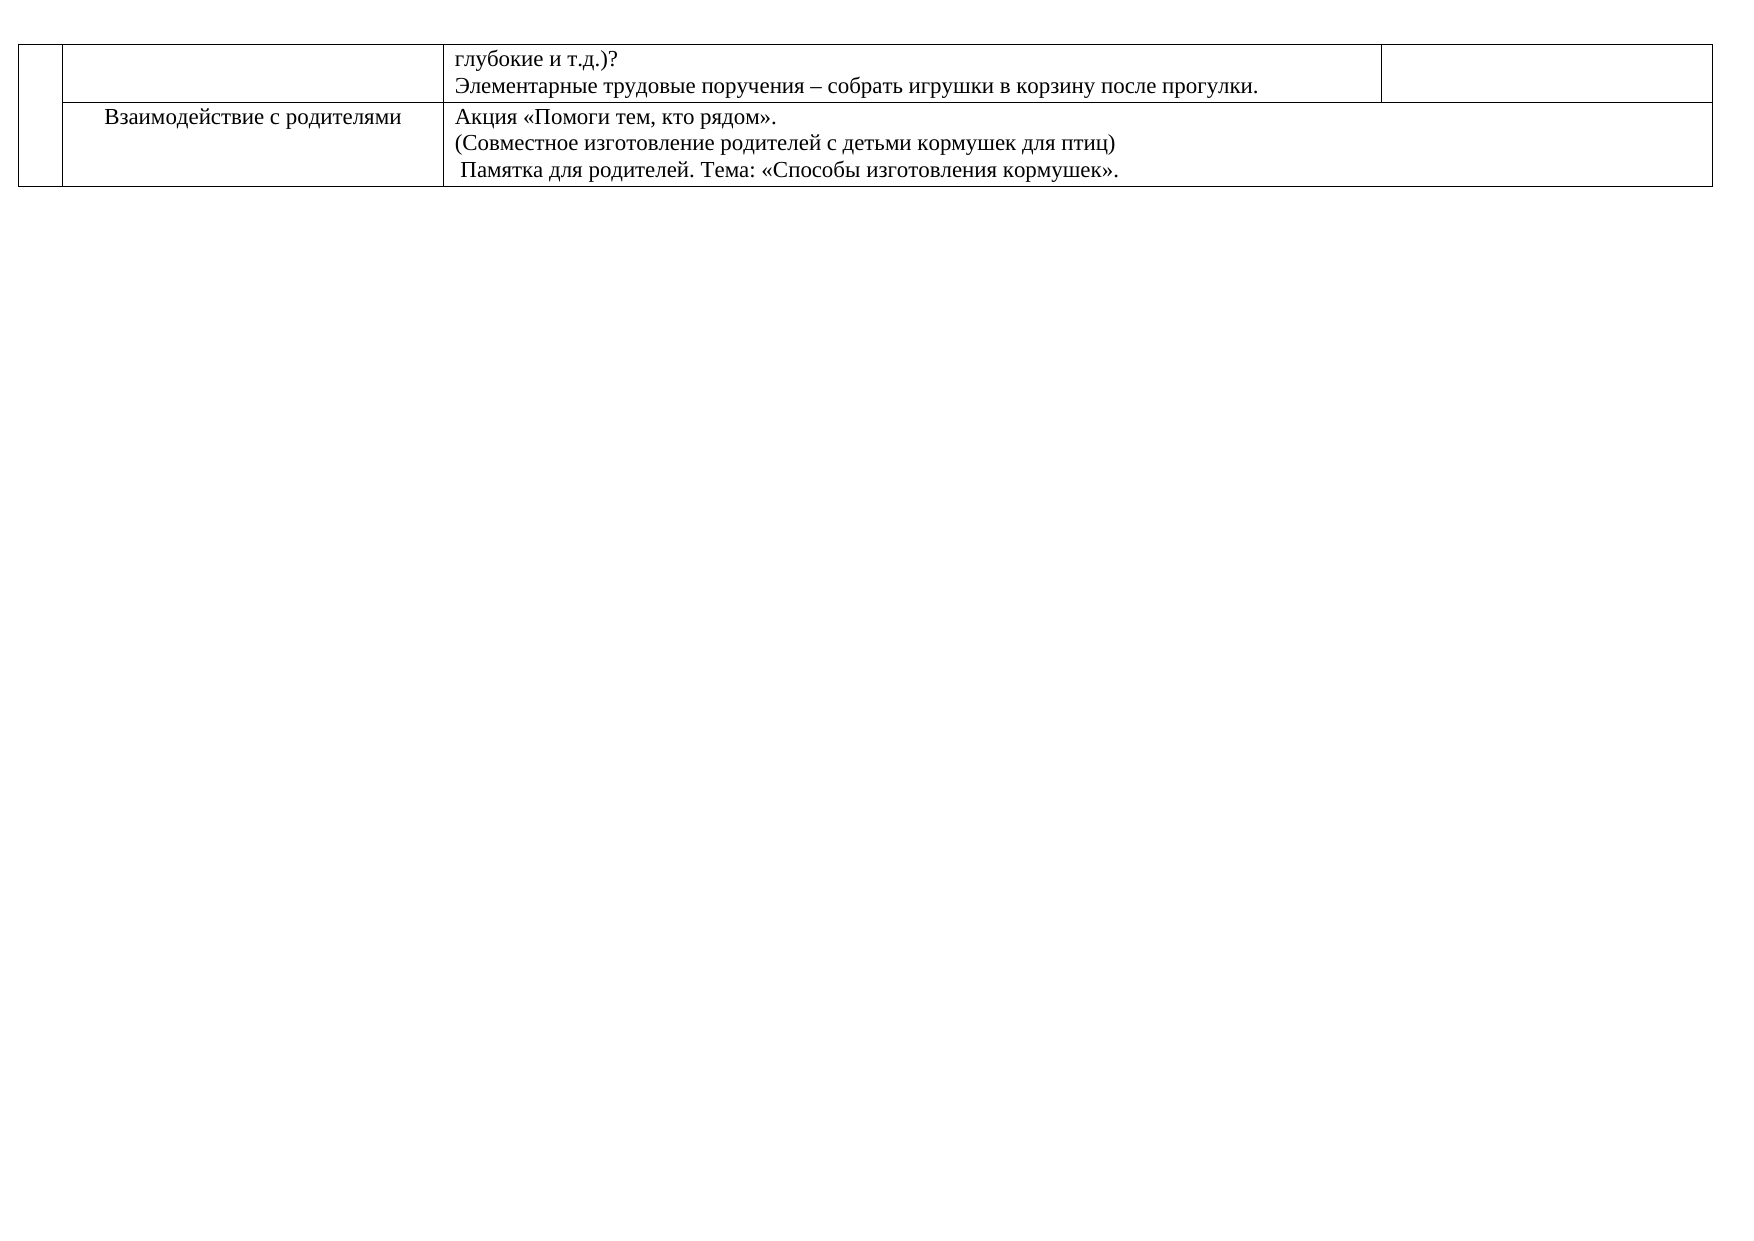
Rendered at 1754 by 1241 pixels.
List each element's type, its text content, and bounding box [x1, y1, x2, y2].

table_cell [63, 45, 443, 102]
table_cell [444, 45, 1381, 102]
table_cell Акция «Помоги тем, кто рядом». (Совместное изготовление родителей с детьми кормушек для птиц) Памятка для родителей. Тема: «Способы изготовления кормушек». [444, 103, 1712, 186]
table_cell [1382, 45, 1712, 102]
table_cell Взаимодействие с родителями [63, 103, 443, 186]
